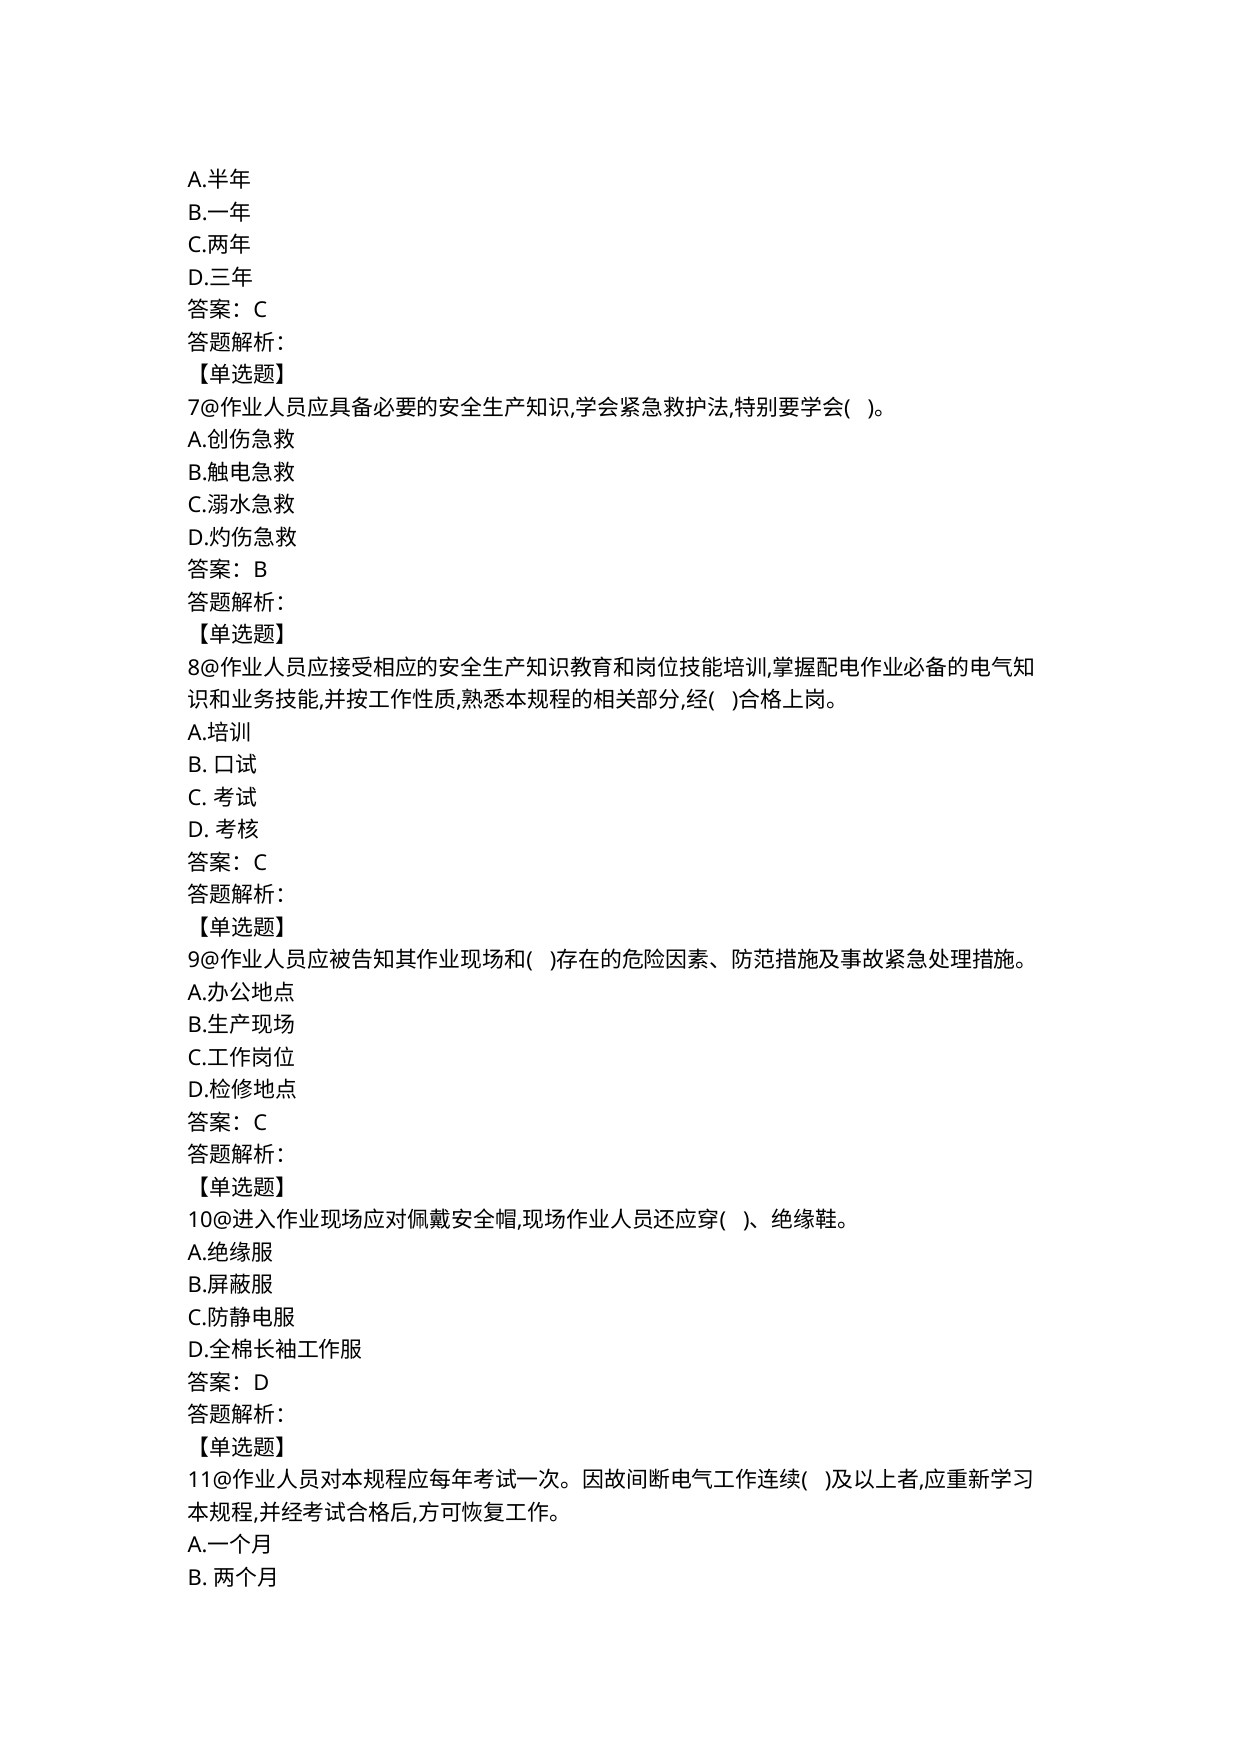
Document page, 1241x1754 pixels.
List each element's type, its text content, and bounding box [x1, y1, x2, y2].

text A.办公地点 [187, 974, 1053, 1007]
text D.检修地点 [187, 1072, 1053, 1104]
text B.屏蔽服 [187, 1267, 1053, 1299]
text 9@作业人员应被告知其作业现场和( )存在的危险因素、防范措施及事故紧急处理措施。 [187, 942, 1053, 974]
text 答案：D [187, 1364, 1053, 1397]
text 【单选题】 [187, 909, 1053, 942]
text 答题解析： [187, 1137, 1053, 1169]
text C.工作岗位 [187, 1039, 1053, 1072]
text D.全棉长袖工作服 [187, 1332, 1053, 1364]
text B. 两个月 [187, 1559, 1053, 1592]
text C.防静电服 [187, 1299, 1053, 1332]
text 答题解析： [187, 324, 1053, 357]
text D.灼伤急救 [187, 519, 1053, 552]
text 答案：B [187, 552, 1053, 584]
text 8@作业人员应接受相应的安全生产知识教育和岗位技能培训,掌握配电作业必备的电气知识和业务技能,并按工作性质,熟悉本规程的相关部分,经( )合格上岗。 [187, 649, 1053, 714]
text 【单选题】 [187, 1429, 1053, 1462]
text B.一年 [187, 194, 1053, 227]
text B.触电急救 [187, 454, 1053, 487]
text 答题解析： [187, 877, 1053, 909]
text 10@进入作业现场应对佩戴安全帽,现场作业人员还应穿( )、绝缘鞋。 [187, 1202, 1053, 1234]
text 【单选题】 [187, 1169, 1053, 1202]
text D. 考核 [187, 812, 1053, 844]
text 答题解析： [187, 584, 1053, 617]
text A.一个月 [187, 1527, 1053, 1559]
text C. 考试 [187, 779, 1053, 812]
text C.两年 [187, 227, 1053, 259]
text B. 口试 [187, 747, 1053, 779]
text A.培训 [187, 714, 1053, 747]
text 答案：C [187, 1104, 1053, 1137]
text 答案：C [187, 292, 1053, 324]
text 7@作业人员应具备必要的安全生产知识,学会紧急救护法,特别要学会( )。 [187, 389, 1053, 422]
text C.溺水急救 [187, 487, 1053, 519]
text A.创伤急救 [187, 422, 1053, 454]
text 答案：C [187, 844, 1053, 877]
text 【单选题】 [187, 357, 1053, 389]
text 11@作业人员对本规程应每年考试一次。因故间断电气工作连续( )及以上者,应重新学习本规程,并经考试合格后,方可恢复工作。 [187, 1462, 1053, 1527]
text 答题解析： [187, 1397, 1053, 1429]
text D.三年 [187, 259, 1053, 292]
text 【单选题】 [187, 617, 1053, 649]
text A.绝缘服 [187, 1234, 1053, 1267]
text A.半年 [187, 162, 1053, 194]
text B.生产现场 [187, 1007, 1053, 1039]
